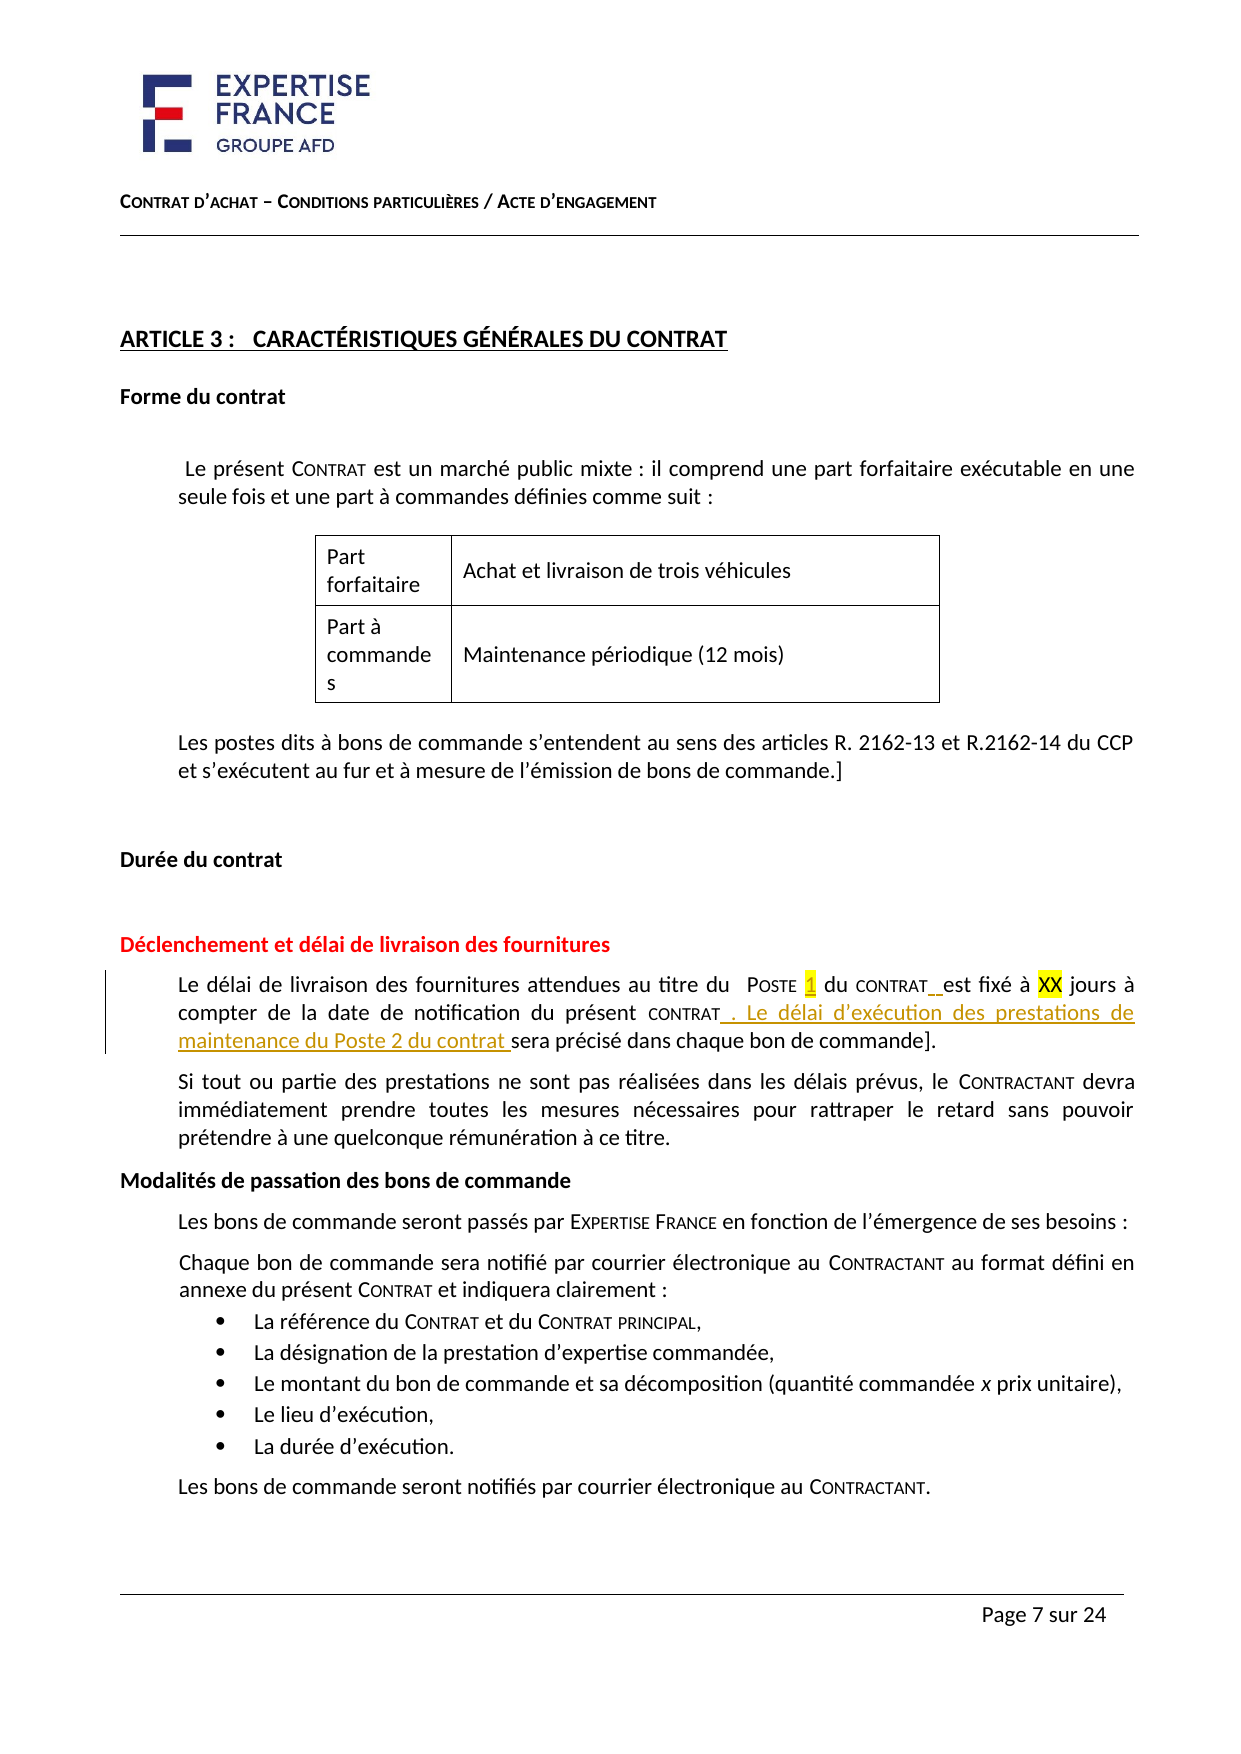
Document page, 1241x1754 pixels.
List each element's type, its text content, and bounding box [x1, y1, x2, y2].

list La référence du Contrat et du Contrat principal, [216, 1304, 1135, 1335]
subtitle Forme du contrat [120, 379, 1135, 410]
subtitle Durée du contrat [120, 842, 1135, 873]
list La désignation de la prestation d’expertise commandée, [216, 1335, 1135, 1366]
table_cell Maintenance périodique (12 mois) [452, 606, 939, 702]
table_header Part forfaitaire [316, 536, 451, 605]
text Les bons de commande seront passés par Expertise France en fonction de l’émergence de ses besoins : [178, 1207, 1135, 1235]
text Le présent Contrat est un marché public mixte : il comprend une part forfaitaire exécutable en une seule fois et une part à commandes définies comme suit : [178, 454, 1135, 510]
table_cell Part à commandes [316, 606, 451, 702]
picture [120, 41, 397, 183]
text Les postes dits à bons de commande s’entendent au sens des articles R. 2162-13 et R.2162-14 du CCP et s’exécutent au fur et à mesure de l’émission de bons de commande.] [178, 728, 1135, 784]
list La durée d’exécution. [216, 1429, 1135, 1460]
text Le délai de livraison des fournitures attendues au titre du Poste du contratest fixé à XX jours à compter de la date de notification du présent contratsera précisé dans chaque bon de commande]. [178, 970, 1135, 1054]
text Chaque bon de commande sera notifié par courrier électronique au Contractant au format défini en annexe du présent Contrat et indiquera clairement : [179, 1248, 1135, 1304]
subtitle Déclenchement et délai de livraison des fournitures [120, 926, 1135, 958]
subtitle Modalités de passation des bons de commande [120, 1163, 1135, 1194]
text Les bons de commande seront notifiés par courrier électronique au Contractant. [178, 1472, 1135, 1500]
table_header Achat et livraison de trois véhicules [452, 536, 939, 605]
list Le montant du bon de commande et sa décomposition (quantité commandée x prix unitaire), [216, 1366, 1135, 1397]
text Si tout ou partie des prestations ne sont pas réalisées dans les délais prévus, le Contractant devra immédiatement prendre toutes les mesures nécessaires pour rattraper le retard sans pouvoir prétendre à une quelconque rémunération à ce titre. [178, 1067, 1135, 1151]
list Le lieu d’exécution, [216, 1397, 1135, 1429]
list CaractÉristiques gÉnÉrales du contrat [120, 323, 1135, 354]
